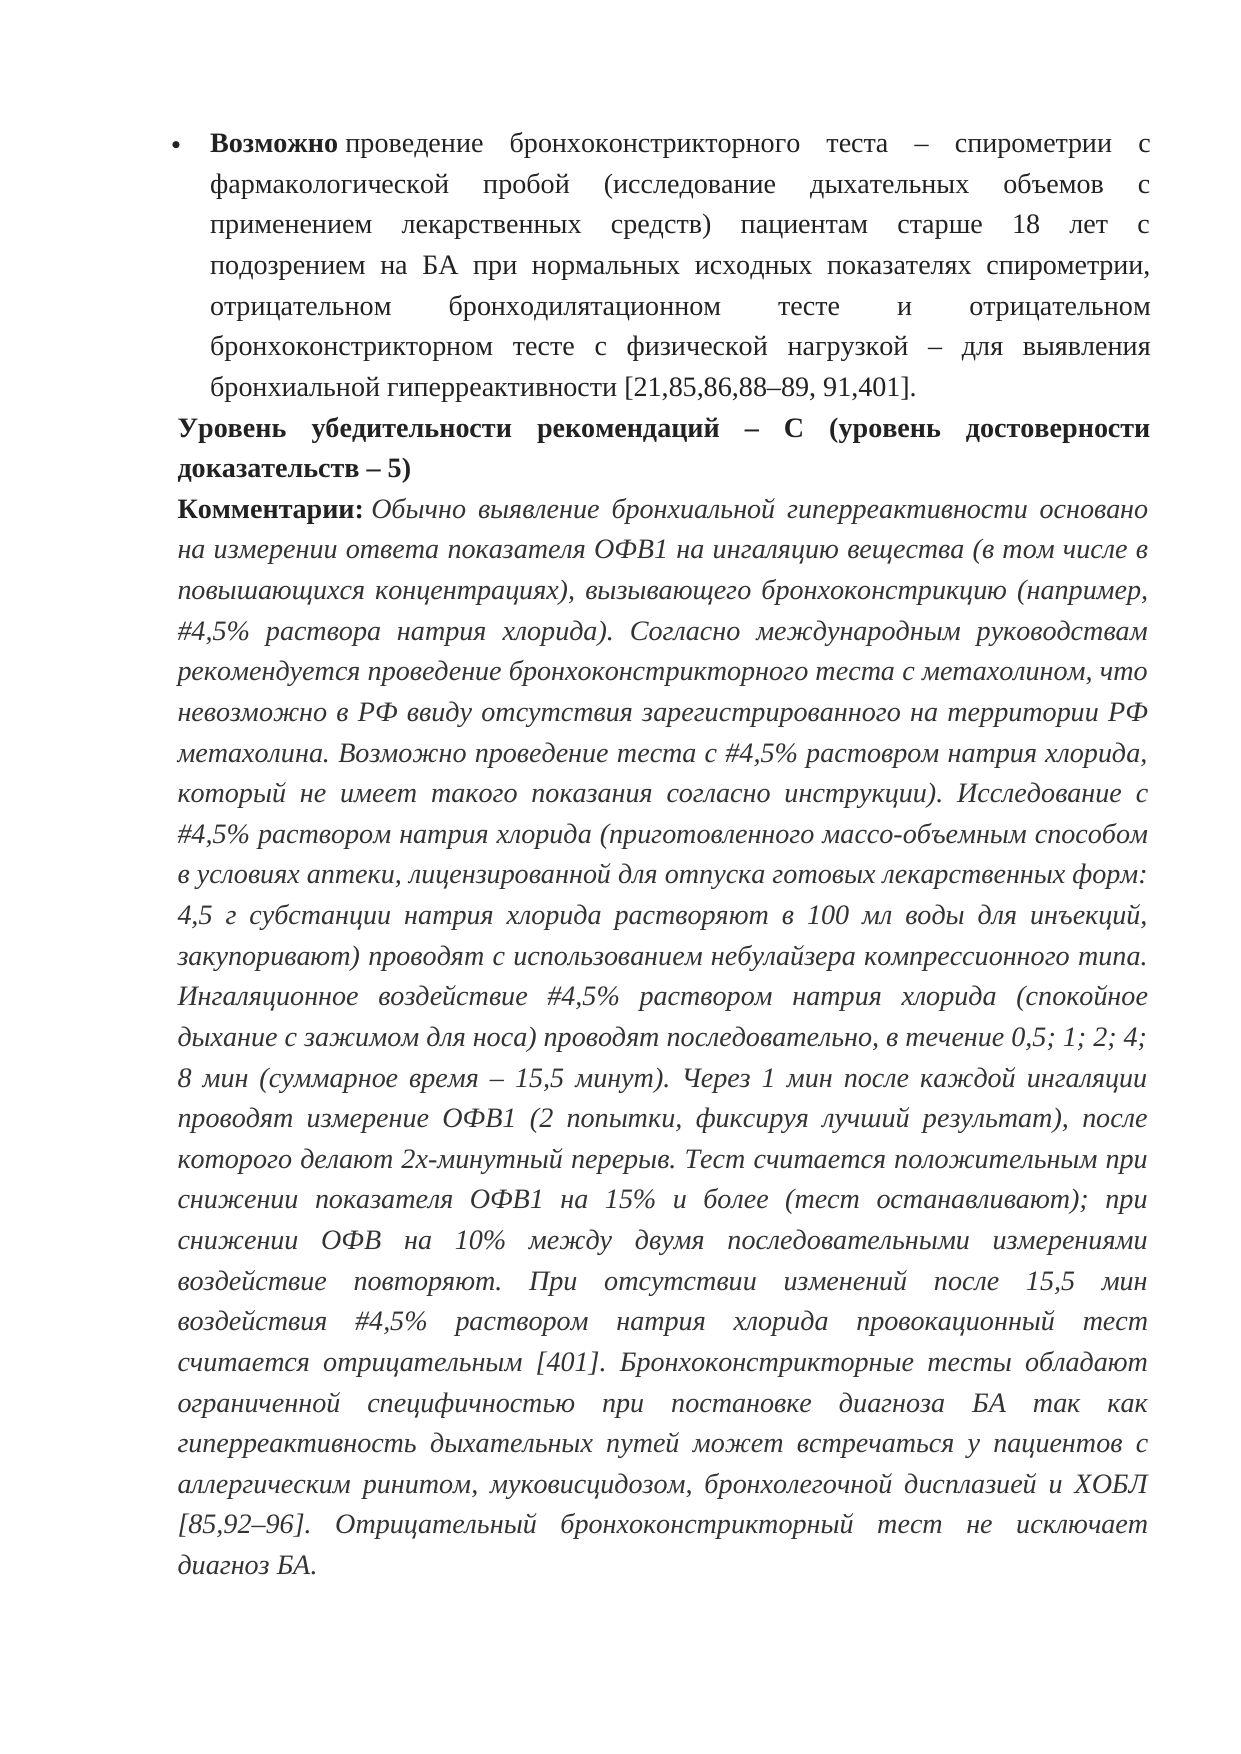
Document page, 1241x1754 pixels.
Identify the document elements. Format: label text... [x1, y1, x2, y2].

text Комментарии: Обычно выявление бронхиальной гиперреактивности основано на измерении ответа показателя ОФВ1 на ингаляцию вещества (в том числе в повышающихся концентрациях), вызывающего бронхоконстрикцию (например, #4,5% раствора натрия хлорида). Согласно международным руководствам рекомендуется проведение бронхоконстрикторного теста с метахолином, что невозможно в РФ ввиду отсутствия зарегистрированного на территории РФ метахолина. Возможно проведение теста с #4,5% растовром натрия хлорида, который не имеет такого показания согласно инструкции). Исследование с #4,5% раствором натрия хлорида (приготовленного массо-объемным способом в условиях аптеки, лицензированной для отпуска готовых лекарственных форм: 4,5 г субстанции натрия хлорида растворяют в 100 мл воды для инъекций, закупоривают) проводят с использованием небулайзера компрессионного типа. Ингаляционное воздействие #4,5% раствором натрия хлорида (спокойное дыхание с зажимом для носа) проводят последовательно, в течение 0,5; 1; 2; 4; 8 мин (суммарное время – 15,5 минут). Через 1 мин после каждой ингаляции проводят измерение ОФВ1 (2 попытки, фиксируя лучший результат), после которого делают 2х-минутный перерыв. Тест считается положительным при снижении показателя ОФВ1 на 15% и более (тест останавливают); при снижении ОФВ на 10% между двумя последовательными измерениями воздействие повторяют. При отсутствии изменений после 15,5 мин воздействия #4,5% раствором натрия хлорида провокационный тест считается отрицательным [401]. Бронхоконстрикторные тесты обладают ограниченной специфичностью при постановке диагноза БА так как гиперреактивность дыхательных путей может встречаться у пациентов с аллергическим ринитом, муковисцидозом, бронхолегочной дисплазией и ХОБЛ [85,92–96]. Отрицательный бронхоконстрикторный тест не исключает диагноз БА. [177, 484, 1152, 1581]
list Возможно проведение бронхоконстрикторного теста – спирометрии с фармакологической пробой (исследование дыхательных объемов с применением лекарственных средств) пациентам старше 18 лет с подозрением на БА при нормальных исходных показателях спирометрии, отрицательном бронходилятационном тесте и отрицательном бронхоконстрикторном тесте с физической нагрузкой – для выявления бронхиальной гиперреактивности [21,85,86,88–89, 91,401]. [172, 118, 1152, 402]
text Уровень убедительности рекомендаций – С (уровень достоверности доказательств – 5) [177, 402, 1152, 484]
